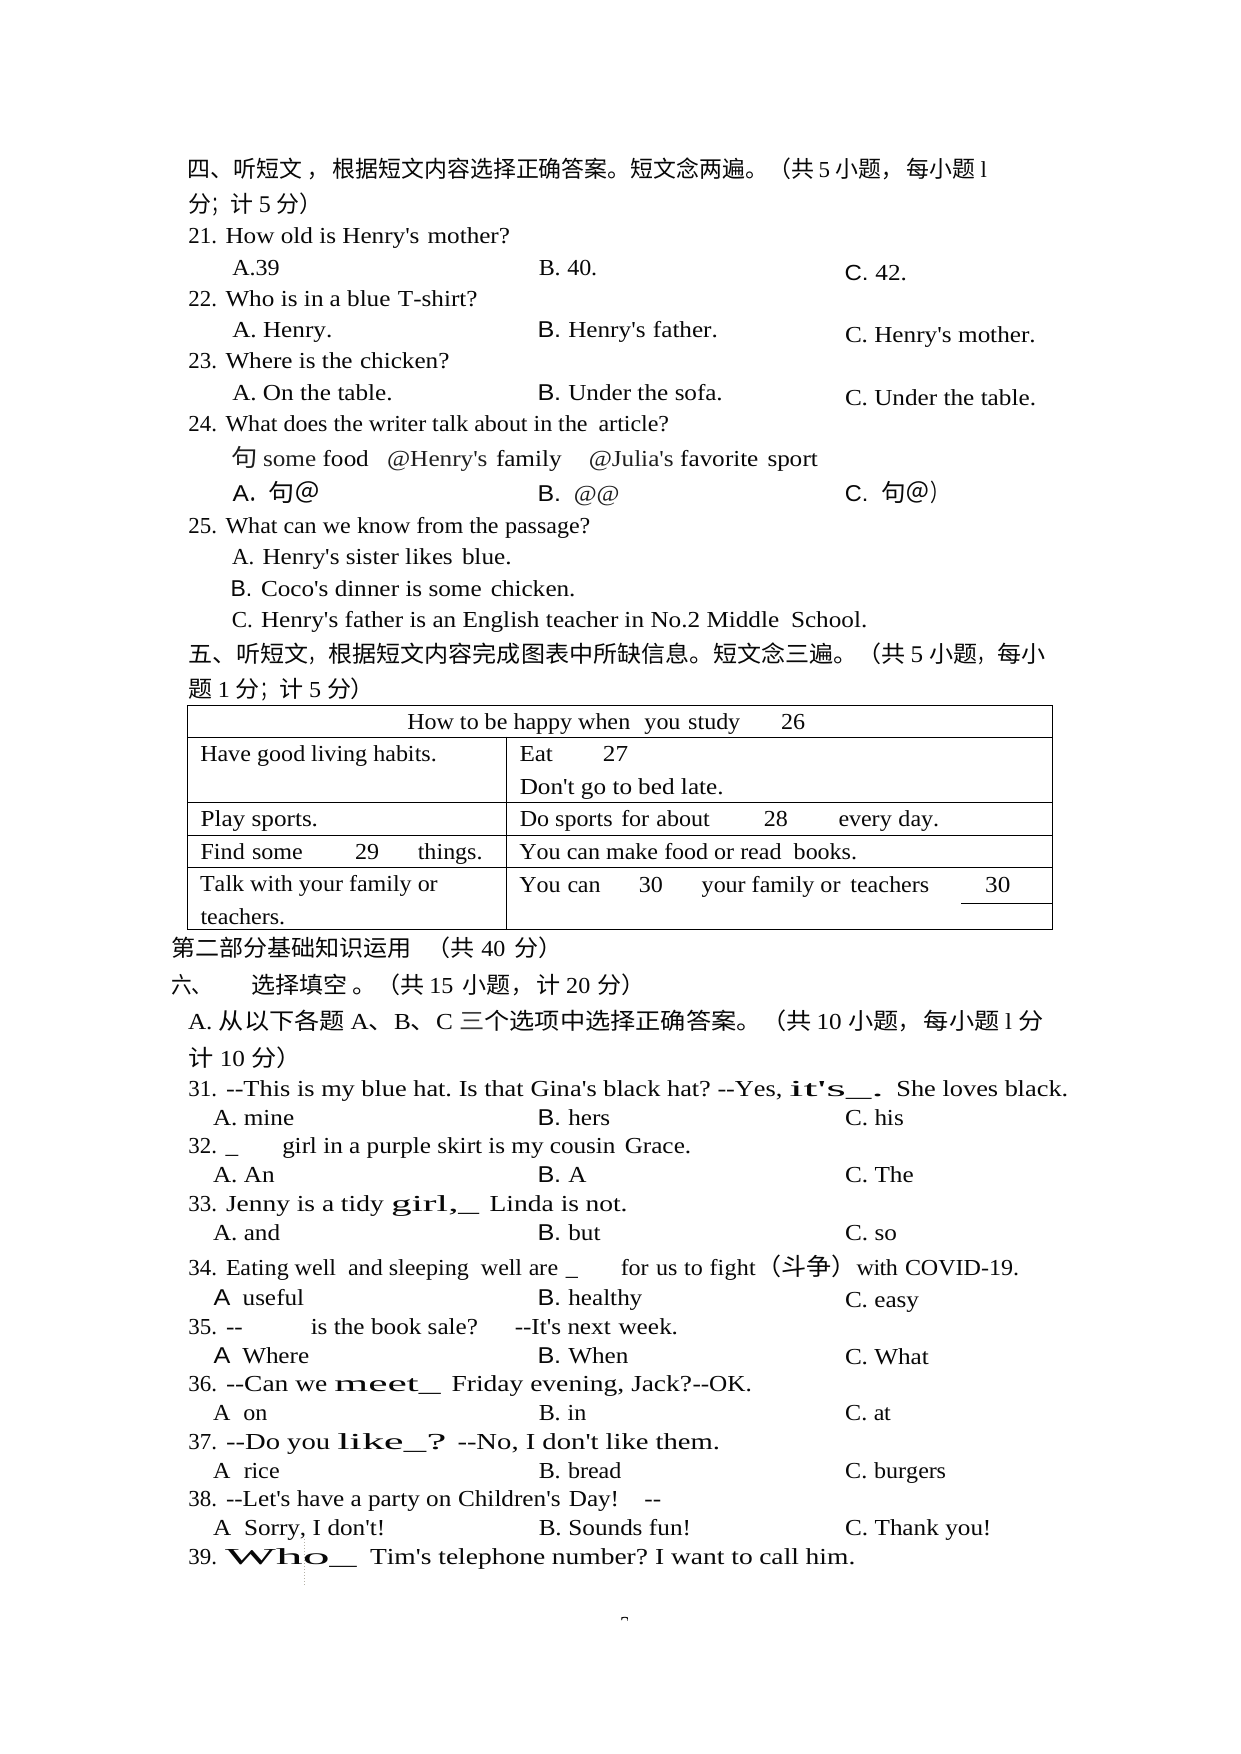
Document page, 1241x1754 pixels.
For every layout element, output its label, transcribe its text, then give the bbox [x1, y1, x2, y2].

list Henry's father is an English teacher in No.2 Middle School. [232, 606, 1140, 632]
list Henry's sister likes blue. [232, 543, 1140, 569]
table_cell [961, 904, 1052, 929]
text C. What [845, 1343, 1140, 1370]
text A. 从以下各题 A、B、C 三个选项中选择正确答案。（共10 小题， 每小题 l 分计 10 分） [188, 1003, 1059, 1073]
table_cell Talk with your family or teachers. [188, 868, 506, 929]
table_cell 30 [961, 868, 1052, 903]
text A Sorry, I don't! B. Sounds fun! C. Thank you! [213, 1514, 1140, 1541]
text A. and B. but C. so [213, 1219, 1140, 1245]
list --Let's have a party on Children's Day! -- [188, 1485, 1140, 1512]
list Where is the chicken? [188, 347, 819, 374]
list What can we know from the passage? [188, 512, 1140, 538]
list _ girl in a purple skirt is my cousin Grace. [188, 1132, 1140, 1159]
list Who is in a blue T-shirt? [188, 285, 819, 311]
table_cell You can make food or read books. [507, 836, 1052, 867]
list Jenny is a tidy girl,_ Linda is not. [188, 1190, 1140, 1216]
table_cell Do sports for about 28 every day. [507, 803, 1052, 834]
list What does the writer talk about in the article? [188, 410, 819, 436]
text C. easy [845, 1286, 1140, 1312]
text A. Henry. B. Henry's father. [232, 316, 819, 342]
list How old is Henry's mother? [188, 222, 1140, 249]
list --This is my blue hat. Is that Gina's black hat? --Yes, it's_. She loves black. [188, 1077, 1140, 1101]
text 分； 计 5 分） [188, 185, 1140, 219]
text C. Henry's mother. [845, 322, 1140, 348]
text A. An B. A C. The [213, 1161, 1140, 1187]
text A．句＠ B. @@ C. 句＠） [232, 473, 1140, 508]
list Coco's dinner is some chicken. [230, 574, 1140, 601]
text A rice B. bread C. burgers [213, 1457, 1140, 1483]
list -- is the book sale? --It's next week. [188, 1313, 753, 1339]
list Who_ Tim's telephone number? I want to call him. [188, 1543, 1140, 1569]
table_cell Play sports. [188, 803, 506, 834]
text A Where B. When [213, 1342, 753, 1368]
list Eating well and sleeping well are _ for us to fight（斗争）with COVID-19. [188, 1248, 1140, 1282]
text C. 42. [844, 259, 1140, 285]
text C. Under the table. [845, 384, 1140, 411]
text 五、听短文， 根据短文内容完成图表中所缺信息。短文念三遍。（共5 小题， 每小题 1 分； 计 5 分） [188, 636, 1052, 704]
list --Can we meet_ Friday evening, Jack? --OK. [188, 1370, 753, 1397]
text A.39 B. 40. [232, 254, 819, 280]
table_cell Have good living habits. [188, 738, 506, 802]
text A useful B. healthy [213, 1284, 753, 1311]
text 四、听短文 ， 根据短文内容选择正确答案。短文念两遍。（共5 小题， 每小题 l [188, 151, 1140, 184]
text 六、 选择填空。（共15 小题， 计 20 分） [171, 967, 827, 1000]
table_cell Eat 27 Don't go to bed late. [507, 738, 1052, 802]
text A. mine B. hers C. his [213, 1103, 1140, 1130]
table_cell You can 30 your family or teachers [507, 868, 961, 929]
table_cell Find some 29 things. [188, 836, 506, 867]
text 第二部分基础知识运用 （共40 分） [171, 930, 827, 963]
text A on B. in C. at [213, 1399, 1140, 1426]
table_header How to be happy when you study 26 [188, 706, 1052, 737]
text 句some food @Henry's family @Julia's favorite sport [232, 438, 819, 473]
list --Do you like_? --No, I don't like them. [188, 1428, 1140, 1454]
text A. On the table. B. Under the sofa. [232, 379, 819, 405]
